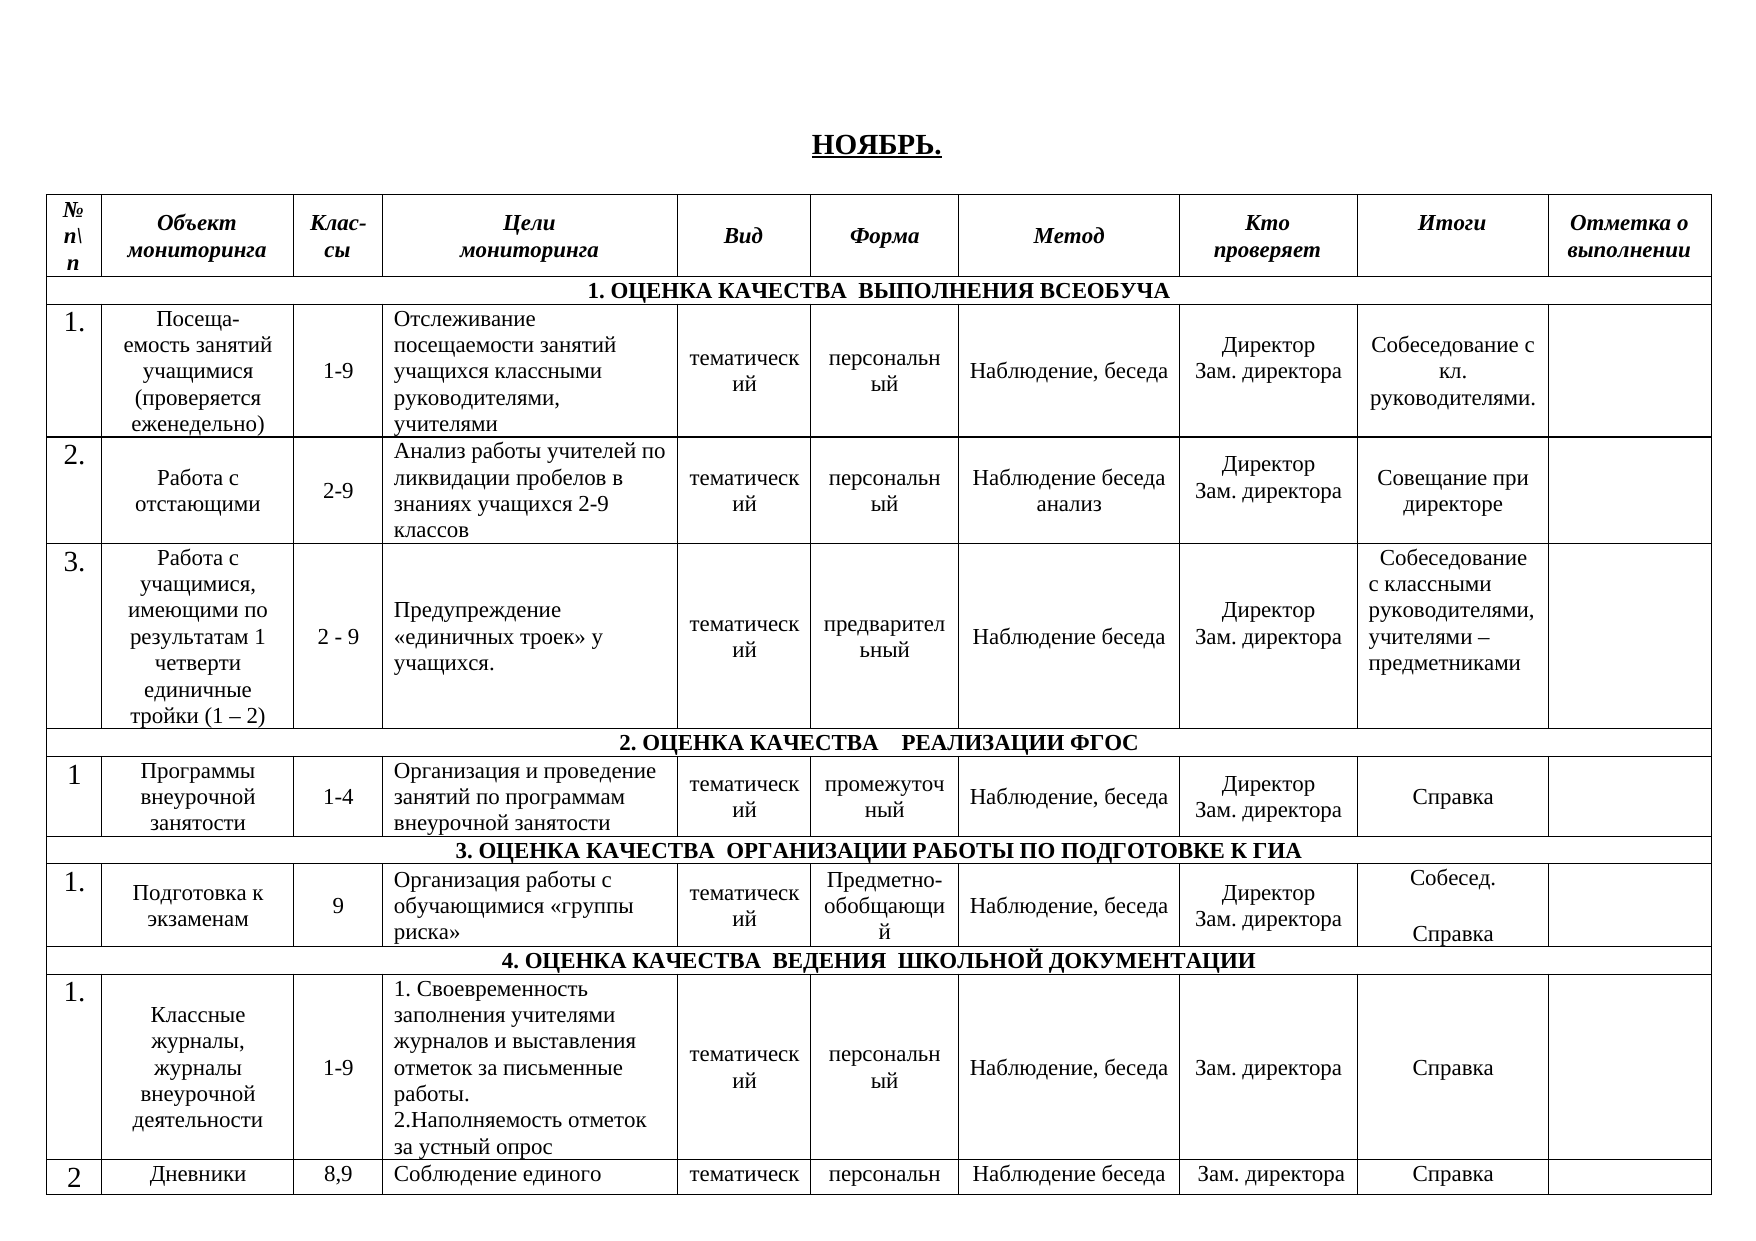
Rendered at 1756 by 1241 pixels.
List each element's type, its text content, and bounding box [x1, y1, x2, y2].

table_cell Собеседование с кл. руководителями. [1358, 305, 1548, 436]
table_cell 3. [47, 544, 101, 728]
table_header Метод [959, 195, 1179, 276]
table_cell тематический [678, 975, 810, 1159]
table_cell Подготовка к экзаменам [102, 864, 293, 946]
table_cell 4. ОЦЕНКА КАЧЕСТВА ВЕДЕНИЯ ШКОЛЬНОЙ ДОКУМЕНТАЦИИ [47, 947, 1711, 973]
table_cell Анализ работы учителей по ликвидации пробелов в знаниях учащихся 2-9 классов [383, 438, 677, 543]
table_cell 2. ОЦЕНКА КАЧЕСТВА РЕАЛИЗАЦИИ ФГОС [47, 729, 1711, 756]
table_cell Директор Зам. директора [1180, 864, 1357, 946]
table_cell [1549, 305, 1711, 436]
table_header № п\п [47, 195, 101, 276]
table_cell тематический [678, 864, 810, 946]
table_cell тематический [678, 438, 810, 543]
table_cell Дневники [102, 1160, 293, 1194]
table_cell [1549, 1160, 1711, 1194]
table_cell Собеседование с классными руководителями, учителями – предметниками [1358, 544, 1548, 728]
table_cell персональный [811, 1160, 958, 1194]
table_cell персональный [811, 305, 958, 436]
table_cell Директор Зам. директора [1180, 544, 1357, 728]
table_cell тематический [678, 757, 810, 836]
table_cell Наблюдение, беседа [959, 864, 1179, 946]
table_cell Директор Зам. директора [1180, 438, 1357, 543]
table_cell Наблюдение, беседа [959, 757, 1179, 836]
table_cell 8,9 [294, 1160, 382, 1194]
table_cell Собесед. Справка [1358, 864, 1548, 946]
table_cell тематический [678, 544, 810, 728]
table_cell предварительный [811, 544, 958, 728]
table_cell Справка [1358, 757, 1548, 836]
table_cell 2 [47, 1160, 101, 1194]
table_cell 1-4 [294, 757, 382, 836]
table_header Клас- сы [294, 195, 382, 276]
table_header Отметка о выполнении [1549, 195, 1711, 276]
table_cell Работа с отстающими [102, 438, 293, 543]
table_cell Наблюдение беседа анализ [959, 438, 1179, 543]
table_header Вид [678, 195, 810, 276]
table_cell Посеща- емость занятий учащимися (проверяется еженедельно) [102, 305, 293, 436]
table_cell Классные журналы, журналы внеурочной деятельности [102, 975, 293, 1159]
table_cell 9 [294, 864, 382, 946]
table_cell Справка [1358, 975, 1548, 1159]
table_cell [383, 1160, 677, 1194]
table_cell Предупреждение «единичных троек» у учащихся. [383, 544, 677, 728]
table_cell Организация работы с обучающимися «группы риска» [383, 864, 677, 946]
table_cell Наблюдение, беседа [959, 305, 1179, 436]
table_cell персональный [811, 438, 958, 543]
table_cell Директор Зам. директора [1180, 757, 1357, 836]
text НОЯБРЬ. [46, 127, 1707, 161]
table_cell 1 [47, 757, 101, 836]
table_cell 1. [47, 864, 101, 946]
table_cell Организация и проведение занятий по программам внеурочной занятости [383, 757, 677, 836]
table_cell [1549, 757, 1711, 836]
table_cell 1-9 [294, 305, 382, 436]
table_cell [1549, 438, 1711, 543]
table_cell Наблюдение беседа [959, 1160, 1179, 1194]
table_cell тематический [678, 1160, 810, 1194]
table_cell [1549, 544, 1711, 728]
table_cell персональный [811, 975, 958, 1159]
table_cell 3. ОЦЕНКА КАЧЕСТВА ОРГАНИЗАЦИИ РАБОТЫ ПО ПОДГОТОВКЕ К ГИА [47, 837, 1711, 863]
table_cell Справка [1358, 1160, 1548, 1194]
table_cell 1. Своевременность заполнения учителями журналов и выставления отметок за письменные работы. 2.Наполняемость отметок за устный опрос [383, 975, 677, 1159]
table_header Итоги [1358, 195, 1548, 276]
table_header Кто проверяет [1180, 195, 1357, 276]
table_cell 2-9 [294, 438, 382, 543]
table_cell промежуточный [811, 757, 958, 836]
table_header Объект мониторинга [102, 195, 293, 276]
table_cell [1549, 975, 1711, 1159]
table_cell Директор Зам. директора [1180, 305, 1357, 436]
table_cell Зам. директора [1180, 1160, 1357, 1194]
table_cell 1. [47, 305, 101, 436]
table_cell Зам. директора [1180, 975, 1357, 1159]
table_cell 1. [47, 975, 101, 1159]
table_cell 2 - 9 [294, 544, 382, 728]
table_cell 1-9 [294, 975, 382, 1159]
table_cell Наблюдение беседа [959, 544, 1179, 728]
table_header Форма [811, 195, 958, 276]
table_cell 2. [47, 438, 101, 543]
table_cell Отслеживание посещаемости занятий учащихся классными руководителями, учителями [383, 305, 677, 436]
table_cell тематический [678, 305, 810, 436]
table_cell Наблюдение, беседа [959, 975, 1179, 1159]
table_cell 1. ОЦЕНКА КАЧЕСТВА ВЫПОЛНЕНИЯ ВСЕОБУЧА [47, 277, 1711, 303]
table_cell Совещание при директоре [1358, 438, 1548, 543]
table_header Цели мониторинга [383, 195, 677, 276]
table_cell Предметно-обобщающий [811, 864, 958, 946]
table_cell [1549, 864, 1711, 946]
table_cell Программы внеурочной занятости [102, 757, 293, 836]
table_cell Работа с учащимися, имеющими по результатам 1 четверти единичные тройки (1 – 2) [102, 544, 293, 728]
